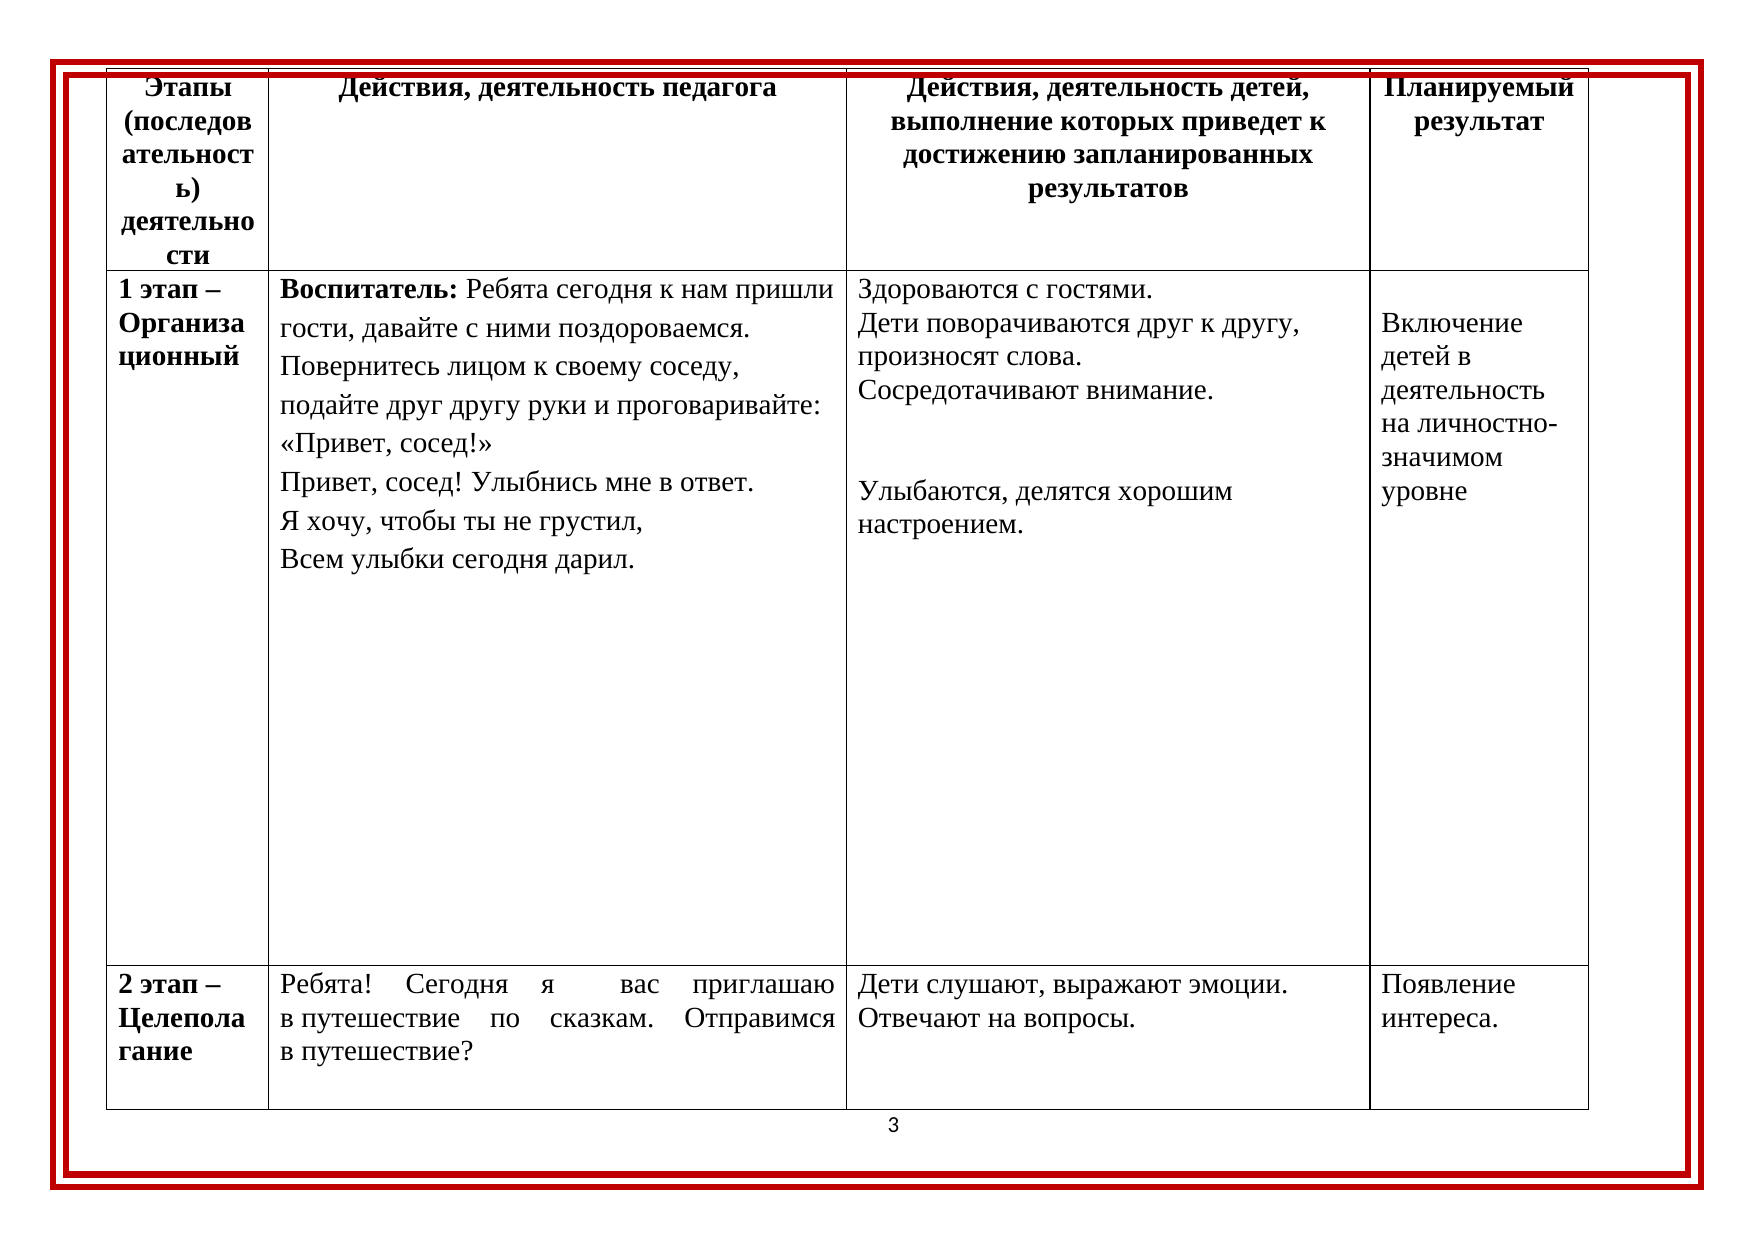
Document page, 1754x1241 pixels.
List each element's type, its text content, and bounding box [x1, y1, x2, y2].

table_cell Воспитатель: Ребята сегодня к нам пришли гости, давайте с ними поздороваемся. Повернитесь лицом к своему соседу, подайте друг другу руки и проговаривайте: «Привет, сосед!» Привет, сосед! Улыбнись мне в ответ. Я хочу, чтобы ты не грустил, Всем улыбки сегодня дарил. [269, 271, 846, 965]
table_cell Здороваются с гостями. Дети поворачиваются друг к другу, произносят слова. Сосредотачивают внимание. Улыбаются, делятся хорошим настроением. [847, 271, 1369, 965]
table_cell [107, 966, 268, 1109]
table_cell 1 этап – Организационный [107, 271, 268, 965]
table_cell Включение детей в деятельность на личностно-значимом уровне [1371, 271, 1588, 965]
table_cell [269, 966, 846, 1109]
table_cell Действия, деятельность педагога [269, 78, 846, 270]
table_cell Планируемый результат [1371, 78, 1588, 270]
table_cell Этапы (последовательность) деятельности [107, 78, 268, 270]
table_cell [1371, 966, 1588, 1109]
table_cell Действия, деятельность детей, выполнение которых приведет к достижению запланированных результатов [847, 78, 1369, 270]
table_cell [847, 966, 1369, 1109]
